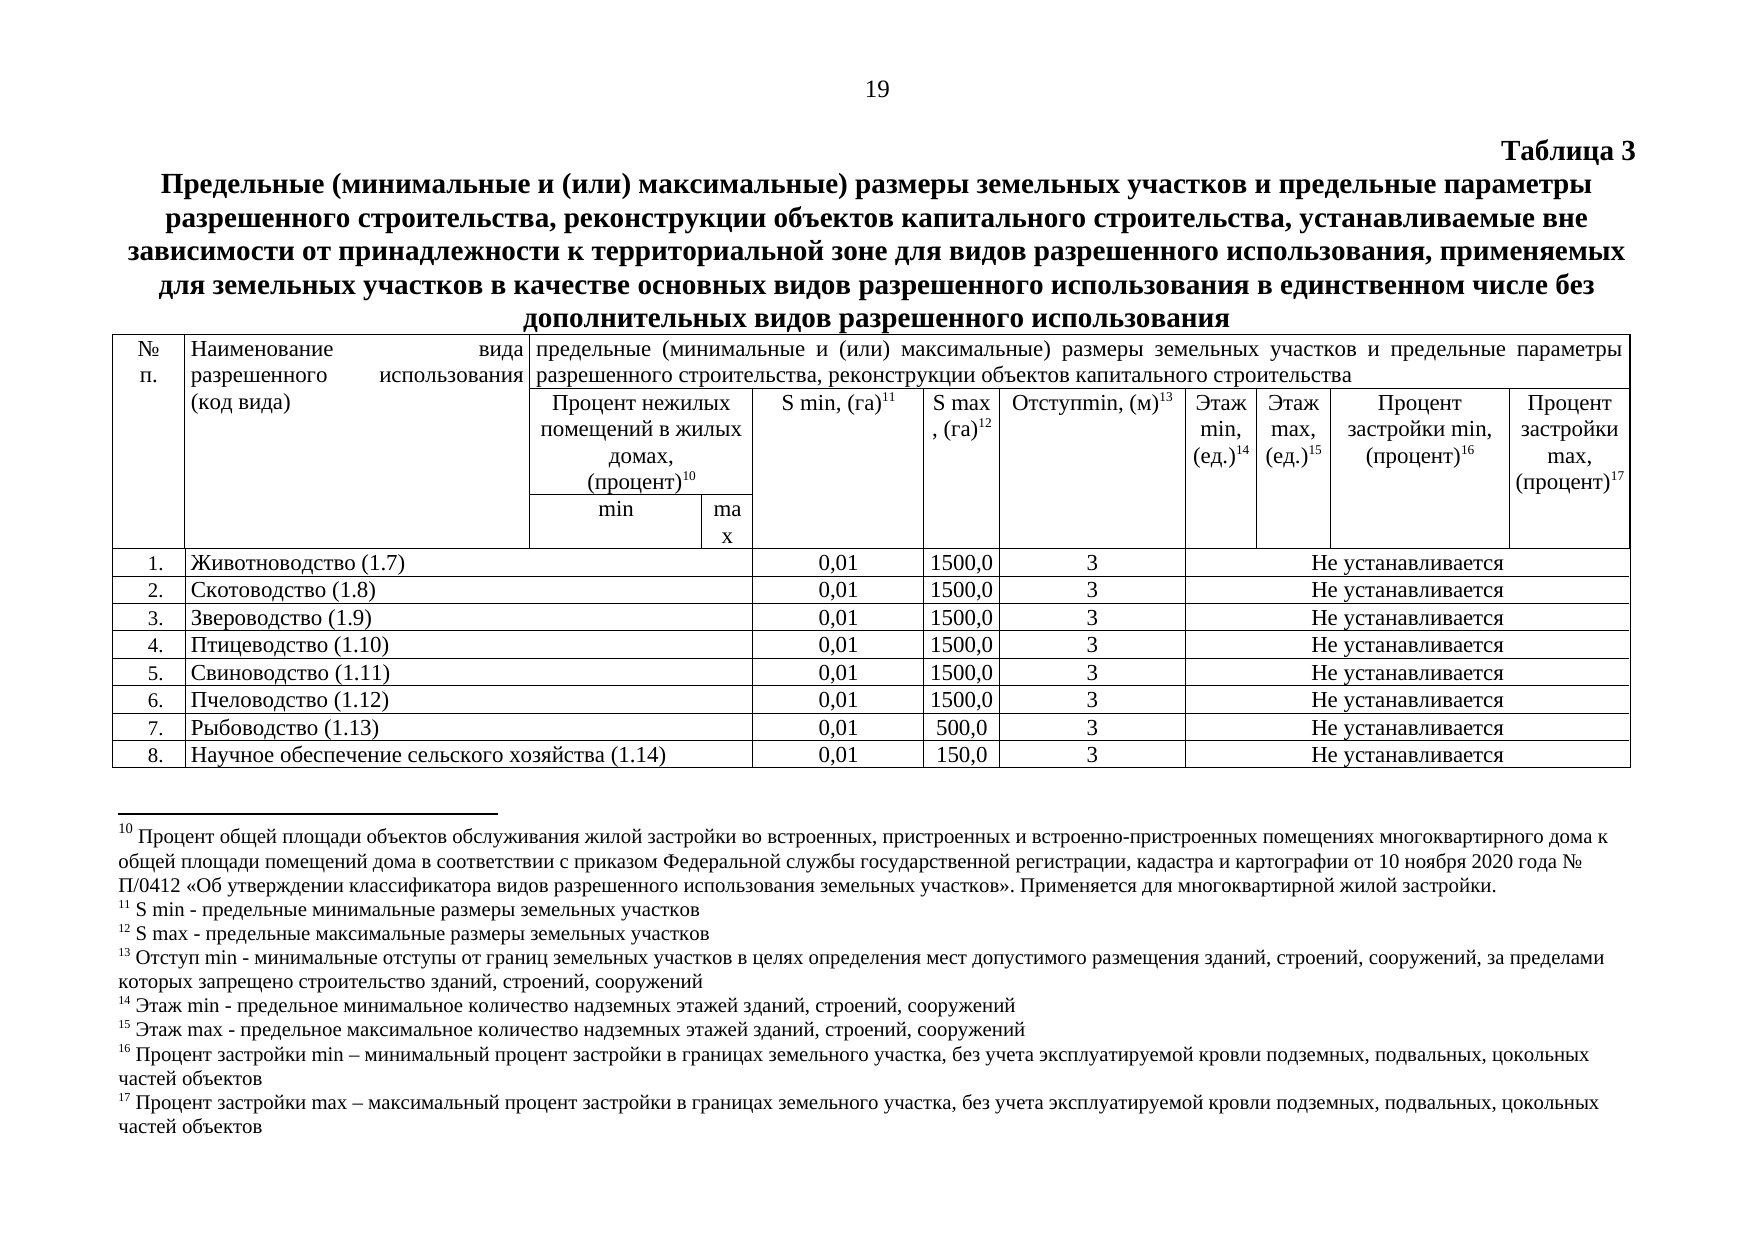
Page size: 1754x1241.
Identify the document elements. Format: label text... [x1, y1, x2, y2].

table_cell Этаж max, (ед.) [1257, 389, 1330, 548]
table_cell 0,01 [753, 604, 923, 630]
table_cell 3 [1000, 604, 1185, 630]
table_cell [113, 659, 185, 685]
table_cell 1500,0 [924, 604, 999, 630]
table_cell [113, 714, 185, 740]
table_cell 3 [1000, 714, 1185, 740]
table_cell [113, 577, 185, 603]
table_cell [113, 549, 185, 576]
table_cell Не устанавливается [1186, 740, 1630, 767]
table_cell Не устанавливается [1186, 576, 1630, 603]
table_cell 3 [1000, 577, 1185, 603]
table_cell S min, (га) [753, 389, 923, 548]
table_cell Не устанавливается [1186, 685, 1630, 712]
table_cell 0,01 [753, 549, 923, 576]
table_header Наименование вида разрешенного использования (код вида) [185, 335, 529, 548]
table_cell 3 [1000, 686, 1185, 712]
table_cell Не устанавливается [1186, 713, 1630, 740]
table_cell 3 [1000, 631, 1185, 658]
table_cell 500,0 [924, 714, 999, 740]
table_cell 0,01 [753, 714, 923, 740]
table_cell 1500,0 [924, 686, 999, 712]
table_cell Пчеловодство (1.12) [186, 686, 752, 712]
table_cell Этаж min, (ед.) [1186, 389, 1256, 548]
table_cell Процент застройки max, (процент) [1510, 389, 1629, 548]
table_cell [113, 604, 185, 630]
table_cell 3 [1000, 549, 1185, 576]
text Предельные (минимальные и (или) максимальные) размеры земельных участков и предельные параметры разрешенного строительства, реконструкции объектов капитального строительства, устанавливаемые вне зависимости от принадлежности к территориальной зоне для видов разрешенного использования, применяемых для земельных участков в качестве основных видов разрешенного использования в единственном числе без дополнительных видов разрешенного использования [118, 166, 1636, 334]
table_cell 1500,0 [924, 659, 999, 685]
table_header предельные (минимальные и (или) максимальные) размеры земельных участков и предельные параметры разрешенного строительства, реконструкции объектов капитального строительства [530, 335, 1629, 388]
table_cell 3 [1000, 741, 1185, 767]
table_cell 3 [1000, 659, 1185, 685]
table_cell [113, 686, 185, 712]
table_cell max [702, 495, 752, 548]
table_cell 0,01 [753, 659, 923, 685]
table_cell Не устанавливается [1186, 658, 1630, 685]
table_cell S max, (га) [924, 389, 999, 548]
table_cell 1500,0 [924, 549, 999, 576]
table_cell Процент нежилых помещений в жилых домах, (процент) [530, 389, 752, 494]
table_cell 0,01 [753, 686, 923, 712]
table_cell [113, 631, 185, 658]
table_cell Животноводство (1.7) [186, 549, 752, 576]
table_cell Отступmin, (м) [1000, 389, 1185, 548]
table_cell 1500,0 [924, 631, 999, 658]
table_cell min [530, 495, 701, 548]
table_cell Научное обеспечение сельского хозяйства (1.14) [186, 741, 752, 767]
table_cell Звероводство (1.9) [186, 604, 752, 630]
table_cell Свиноводство (1.11) [186, 659, 752, 685]
table_cell Процент застройки min, (процент) [1331, 389, 1509, 548]
table_cell Скотоводство (1.8) [186, 577, 752, 603]
table_cell 0,01 [753, 577, 923, 603]
table_cell 0,01 [753, 741, 923, 767]
table_cell 150,0 [924, 741, 999, 767]
table_cell 1500,0 [924, 577, 999, 603]
table_header № п. [113, 335, 184, 548]
table_cell Не устанавливается [1186, 603, 1630, 630]
table_cell Рыбоводство (1.13) [186, 714, 752, 740]
text Таблица 3 [118, 133, 1636, 166]
table_cell Птицеводство (1.10) [186, 631, 752, 658]
table_cell Не устанавливается [1186, 630, 1630, 658]
table_cell 0,01 [753, 631, 923, 658]
table_cell [113, 741, 185, 767]
table_cell Не устанавливается [1186, 549, 1630, 576]
